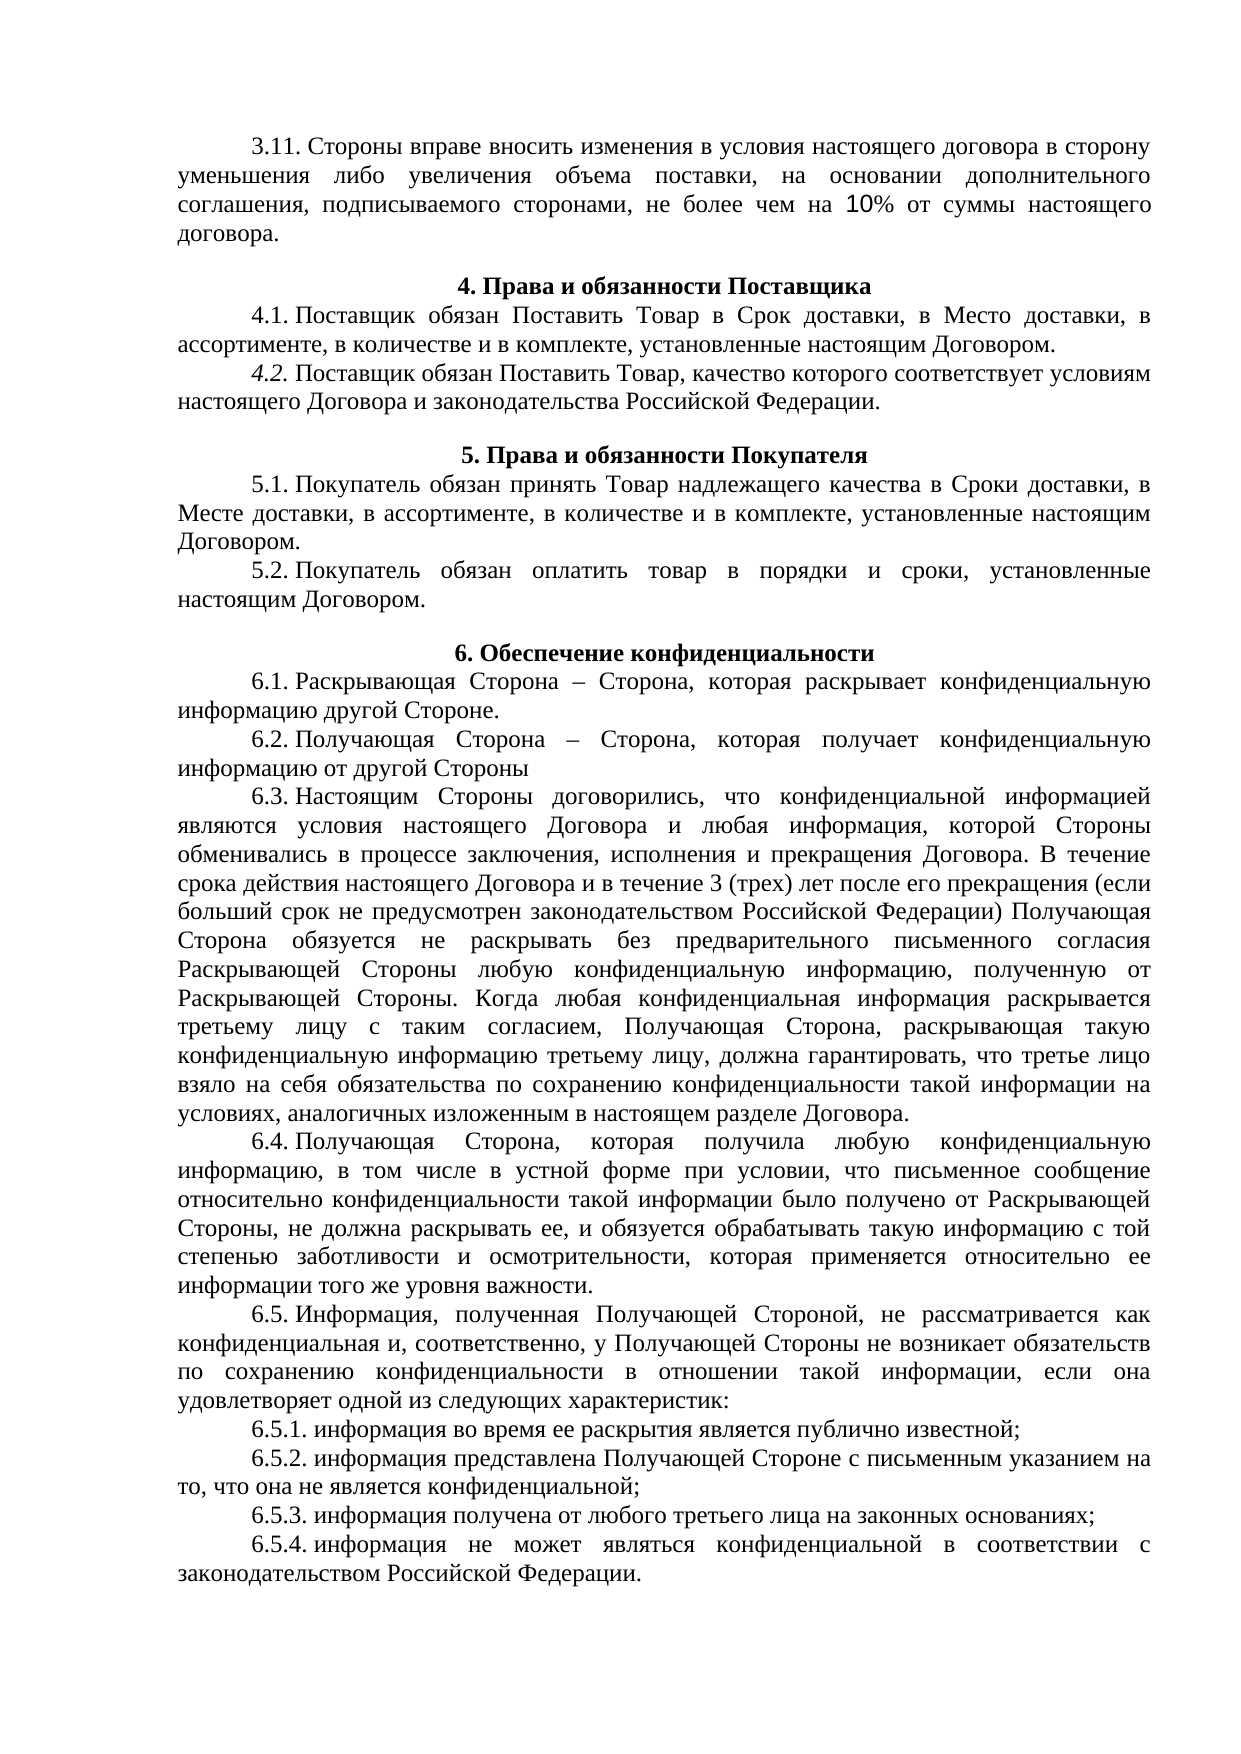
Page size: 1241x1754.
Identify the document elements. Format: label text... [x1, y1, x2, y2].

list информация получена от любого третьего лица на законных основаниях; [177, 1500, 1152, 1529]
list Права и обязанности Покупателя [177, 440, 1152, 469]
list Покупатель обязан принять Товар надлежащего качества в Сроки доставки, в Месте доставки, в ассортименте, в количестве и в комплекте, установленные настоящим Договором. [177, 469, 1152, 555]
list Настоящим Стороны договорились, что конфиденциальной информацией являются условия настоящего Договора и любая информация, которой Стороны обменивались в процессе заключения, исполнения и прекращения Договора. В течение срока действия настоящего Договора и в течение 3 (трех) лет после его прекращения (если больший срок не предусмотрен законодательством Российской Федерации) Получающая Сторона обязуется не раскрывать без предварительного письменного согласия Раскрывающей Стороны любую конфиденциальную информацию, полученную от Раскрывающей Стороны. Когда любая конфиденциальная информация раскрывается третьему лицу с таким согласием, Получающая Сторона, раскрывающая такую конфиденциальную информацию третьему лицу, должна гарантировать, что третье лицо взяло на себя обязательства по сохранению конфиденциальности такой информации на условиях, аналогичных изложенным в настоящем разделе Договора. [177, 781, 1152, 1126]
list Поставщик обязан Поставить Товар, качество которого соответствует условиям настоящего Договора и законодательства Российской Федерации. [177, 358, 1152, 415]
list информация представлена Получающей Стороне с письменным указанием на то, что она не является конфиденциальной; [177, 1443, 1152, 1500]
list Стороны вправе вносить изменения в условия настоящего договора в сторону уменьшения либо увеличения объема поставки, на основании дополнительного соглашения, подписываемого сторонами, не более чем на 10% от суммы настоящего договора. [177, 131, 1152, 246]
list Права и обязанности Поставщика [177, 271, 1152, 300]
list информация во время ее раскрытия является публично известной; [177, 1414, 1152, 1443]
list Обеспечение конфиденциальности [177, 638, 1152, 666]
list Получающая Сторона – Сторона, которая получает конфиденциальную информацию от другой Стороны [177, 724, 1152, 781]
list Покупатель обязан оплатить товар в порядки и сроки, установленные настоящим Договором. [177, 555, 1152, 613]
list Поставщик обязан Поставить Товар в Срок доставки, в Место доставки, в ассортименте, в количестве и в комплекте, установленные настоящим Договором. [177, 300, 1152, 358]
list Раскрывающая Сторона – Сторона, которая раскрывает конфиденциальную информацию другой Стороне. [177, 666, 1152, 724]
list Информация, полученная Получающей Стороной, не рассматривается как конфиденциальная и, соответственно, у Получающей Стороны не возникает обязательств по сохранению конфиденциальности в отношении такой информации, если она удовлетворяет одной из следующих характеристик: [177, 1299, 1152, 1414]
list Получающая Сторона, которая получила любую конфиденциальную информацию, в том числе в устной форме при условии, что письменное сообщение относительно конфиденциальности такой информации было получено от Раскрывающей Стороны, не должна раскрывать ее, и обязуется обрабатывать такую информацию с той степенью заботливости и осмотрительности, которая применяется относительно ее информации того же уровня важности. [177, 1126, 1152, 1299]
list информация не может являться конфиденциальной в соответствии с законодательством Российской Федерации. [177, 1529, 1152, 1586]
